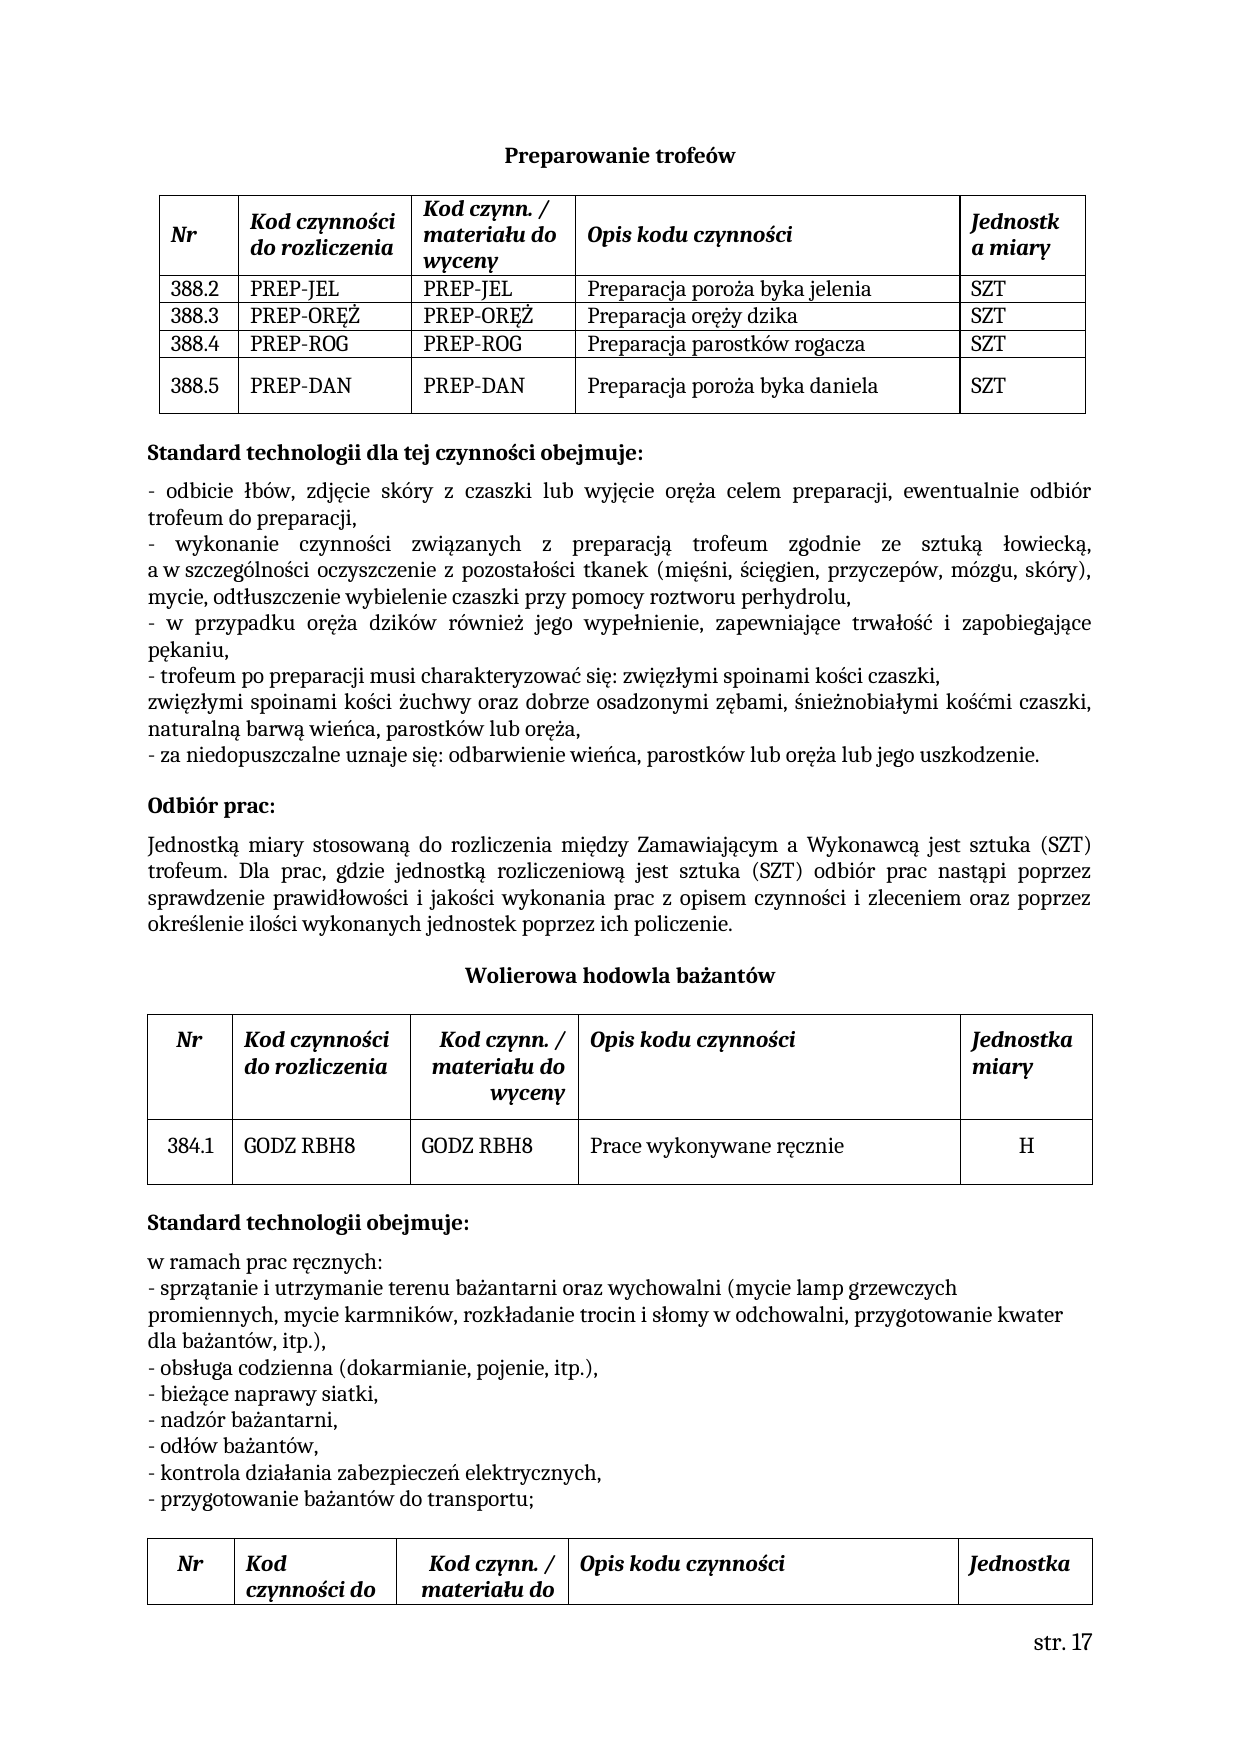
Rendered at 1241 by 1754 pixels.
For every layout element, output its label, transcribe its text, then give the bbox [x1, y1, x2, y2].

table_header Kod czynności do rozliczenia [239, 196, 411, 275]
text - obsługa codzienna (dokarmianie, pojenie, itp.), [148, 1354, 1093, 1381]
table_cell 384.1 [148, 1120, 232, 1184]
table_header Nr [160, 196, 238, 275]
text - odbicie łbów, zdjęcie skóry z czaszki lub wyjęcie oręża celem preparacji, ewentualnie odbiór trofeum do preparacji, [148, 478, 1093, 531]
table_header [397, 1539, 568, 1604]
table_cell 388.3 [160, 303, 238, 329]
table_cell 388.4 [160, 331, 238, 357]
table_header Jednostka miary [961, 196, 1085, 275]
table_cell GODZ RBH8 [411, 1120, 578, 1184]
text - w przypadku oręża dzików również jego wypełnienie, zapewniające trwałość i zapobiegające pękaniu, [148, 610, 1093, 663]
text Preparowanie trofeów [148, 143, 1093, 169]
text - odłów bażantów, [148, 1433, 1093, 1460]
table_cell H [961, 1120, 1092, 1184]
text Odbiór prac: [148, 793, 1093, 819]
text - przygotowanie bażantów do transportu; [148, 1486, 1093, 1512]
table_header Opis kodu czynności [576, 196, 959, 275]
text Jednostką miary stosowaną do rozliczenia między Zamawiającym a Wykonawcą jest sztuka (SZT) trofeum. Dla prac, gdzie jednostką rozliczeniową jest sztuka (SZT) odbiór prac nastąpi poprzez sprawdzenie prawidłowości i jakości wykonania prac z opisem czynności i zleceniem oraz poprzez określenie ilości wykonanych jednostek poprzez ich policzenie. [148, 832, 1093, 937]
table_cell Preparacja poroża byka daniela [576, 358, 959, 413]
text zwięzłymi spoinami kości żuchwy oraz dobrze osadzonymi zębami, śnieżnobiałymi kośćmi czaszki, naturalną barwą wieńca, parostków lub oręża, [148, 689, 1093, 742]
table_cell SZT [961, 276, 1085, 302]
table_cell PREP-DAN [412, 358, 575, 413]
table_cell PREP-ROG [412, 331, 575, 357]
table_cell Preparacja poroża byka jelenia [576, 276, 959, 302]
table_cell 388.5 [160, 358, 238, 413]
text Wolierowa hodowla bażantów [148, 962, 1093, 989]
text Standard technologii dla tej czynności obejmuje: [148, 439, 1093, 466]
table_header Kod czynn. / materiału do wyceny [412, 196, 575, 275]
text - za niedopuszczalne uznaje się: odbarwienie wieńca, parostków lub oręża lub jego uszkodzenie. [148, 742, 1093, 768]
table_header Jednostka miary [961, 1015, 1092, 1119]
text w ramach prac ręcznych: [148, 1249, 1093, 1275]
table_cell GODZ RBH8 [233, 1120, 410, 1184]
table_cell SZT [961, 358, 1085, 413]
text - wykonanie czynności związanych z preparacją trofeum zgodnie ze sztuką łowiecką, a w szczególności oczyszczenie z pozostałości tkanek (mięśni, ścięgien, przyczepów, mózgu, skóry), mycie, odtłuszczenie wybielenie czaszki przy pomocy roztworu perhydrolu, [148, 531, 1093, 610]
table_header Jednostka miary [959, 1539, 1092, 1604]
table_header Nr [148, 1015, 232, 1119]
table_cell SZT [961, 331, 1085, 357]
table_cell SZT [961, 303, 1085, 329]
text - bieżące naprawy siatki, [148, 1381, 1093, 1407]
table_cell 388.2 [160, 276, 238, 302]
text Standard technologii obejmuje: [148, 1210, 1093, 1236]
table_cell PREP-JEL [412, 276, 575, 302]
table_header Opis kodu czynności [579, 1015, 960, 1119]
text - sprzątanie i utrzymanie terenu bażantarni oraz wychowalni (mycie lamp grzewczych promiennych, mycie karmników, rozkładanie trocin i słomy w odchowalni, przygotowanie kwater dla bażantów, itp.), [148, 1275, 1093, 1354]
text - nadzór bażantarni, [148, 1407, 1093, 1433]
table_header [235, 1539, 396, 1604]
table_header Kod czynn. / materiału do wyceny [411, 1015, 578, 1119]
table_cell Preparacja oręży dzika [576, 303, 959, 329]
text - kontrola działania zabezpieczeń elektrycznych, [148, 1460, 1093, 1486]
table_header Opis kodu czynności [569, 1539, 958, 1604]
table_cell PREP-ROG [239, 331, 411, 357]
text - trofeum po preparacji musi charakteryzować się: zwięzłymi spoinami kości czaszki, [148, 663, 1093, 689]
table_cell PREP-JEL [239, 276, 411, 302]
table_cell Preparacja parostków rogacza [576, 331, 959, 357]
table_cell PREP-DAN [239, 358, 411, 413]
table_cell Prace wykonywane ręcznie [579, 1120, 960, 1184]
table_header Kod czynności do rozliczenia [233, 1015, 410, 1119]
table_cell PREP-ORĘŻ [412, 303, 575, 329]
table_header Nr [148, 1539, 234, 1604]
table_cell PREP-ORĘŻ [239, 303, 411, 329]
